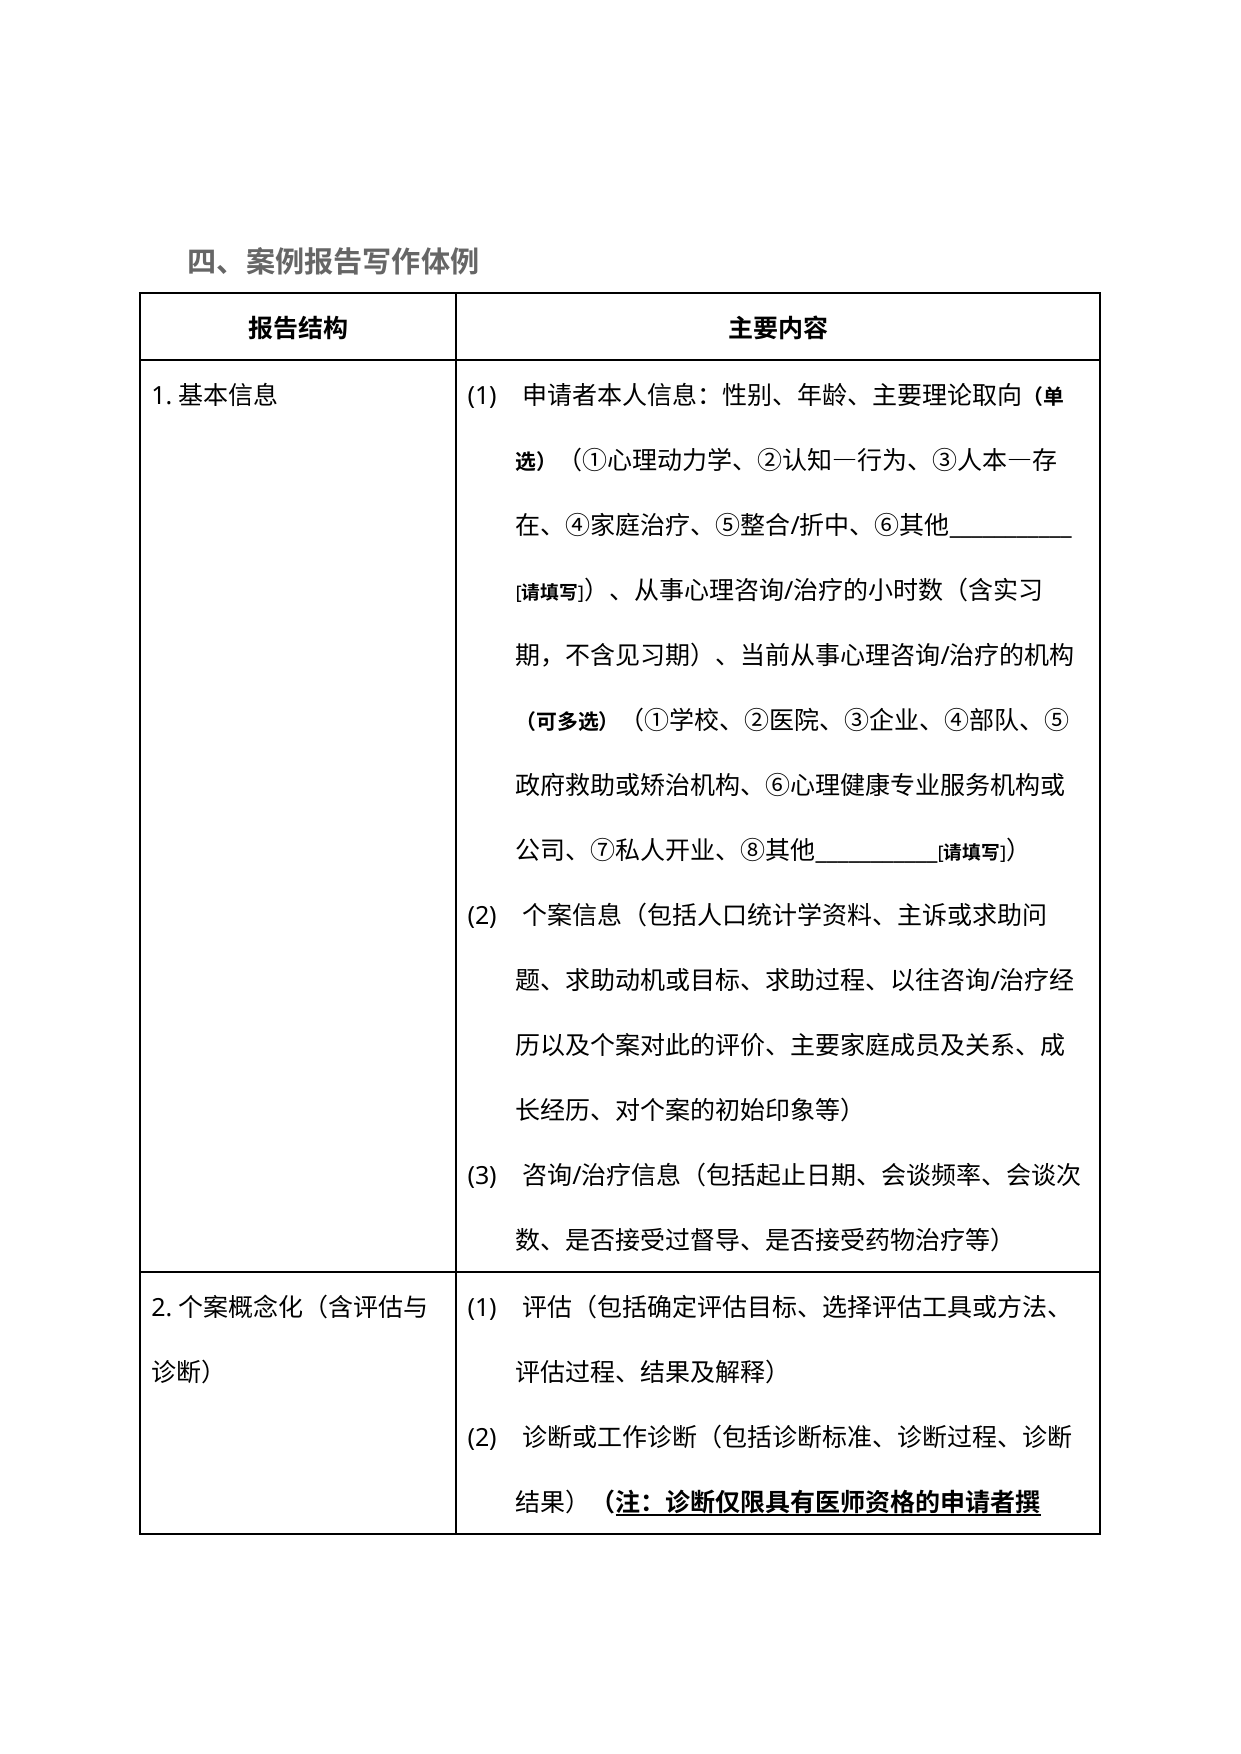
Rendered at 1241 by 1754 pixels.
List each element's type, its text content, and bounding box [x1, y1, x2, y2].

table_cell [457, 1273, 1099, 1533]
table_cell 2. 个案概念化（含评估与诊断） [141, 1273, 455, 1533]
text 四、案例报告写作体例 [187, 227, 1053, 292]
table_cell 1. 基本信息 [141, 361, 455, 1271]
table_header 报告结构 [141, 294, 455, 359]
table_cell (1) 申请者本人信息：性别、年龄、主要理论取向（单选）（①心理动力学、②认知—行为、③人本—存在、④家庭治疗、⑤整合/折中、⑥其他___________[请填写]）、从事心理咨询/治疗的小时数（含实习期，不含见习期）、当前从事心理咨询/治疗的机构（可多选）（①学校、②医院、③企业、④部队、⑤政府救助或矫治机构、⑥心理健康专业服务机构或公司、⑦私人开业、⑧其他___________[请填写]） (2) 个案信息（包括人口统计学资料、主诉或求助问题、求助动机或目标、求助过程、以往咨询/治疗经历以及个案对此的评价、主要家庭成员及关系、成长经历、对个案的初始印象等） (3) 咨询/治疗信息（包括起止日期、会谈频率、会谈次数、是否接受过督导、是否接受药物治疗等） [457, 361, 1099, 1271]
table_header 主要内容 [457, 294, 1099, 359]
